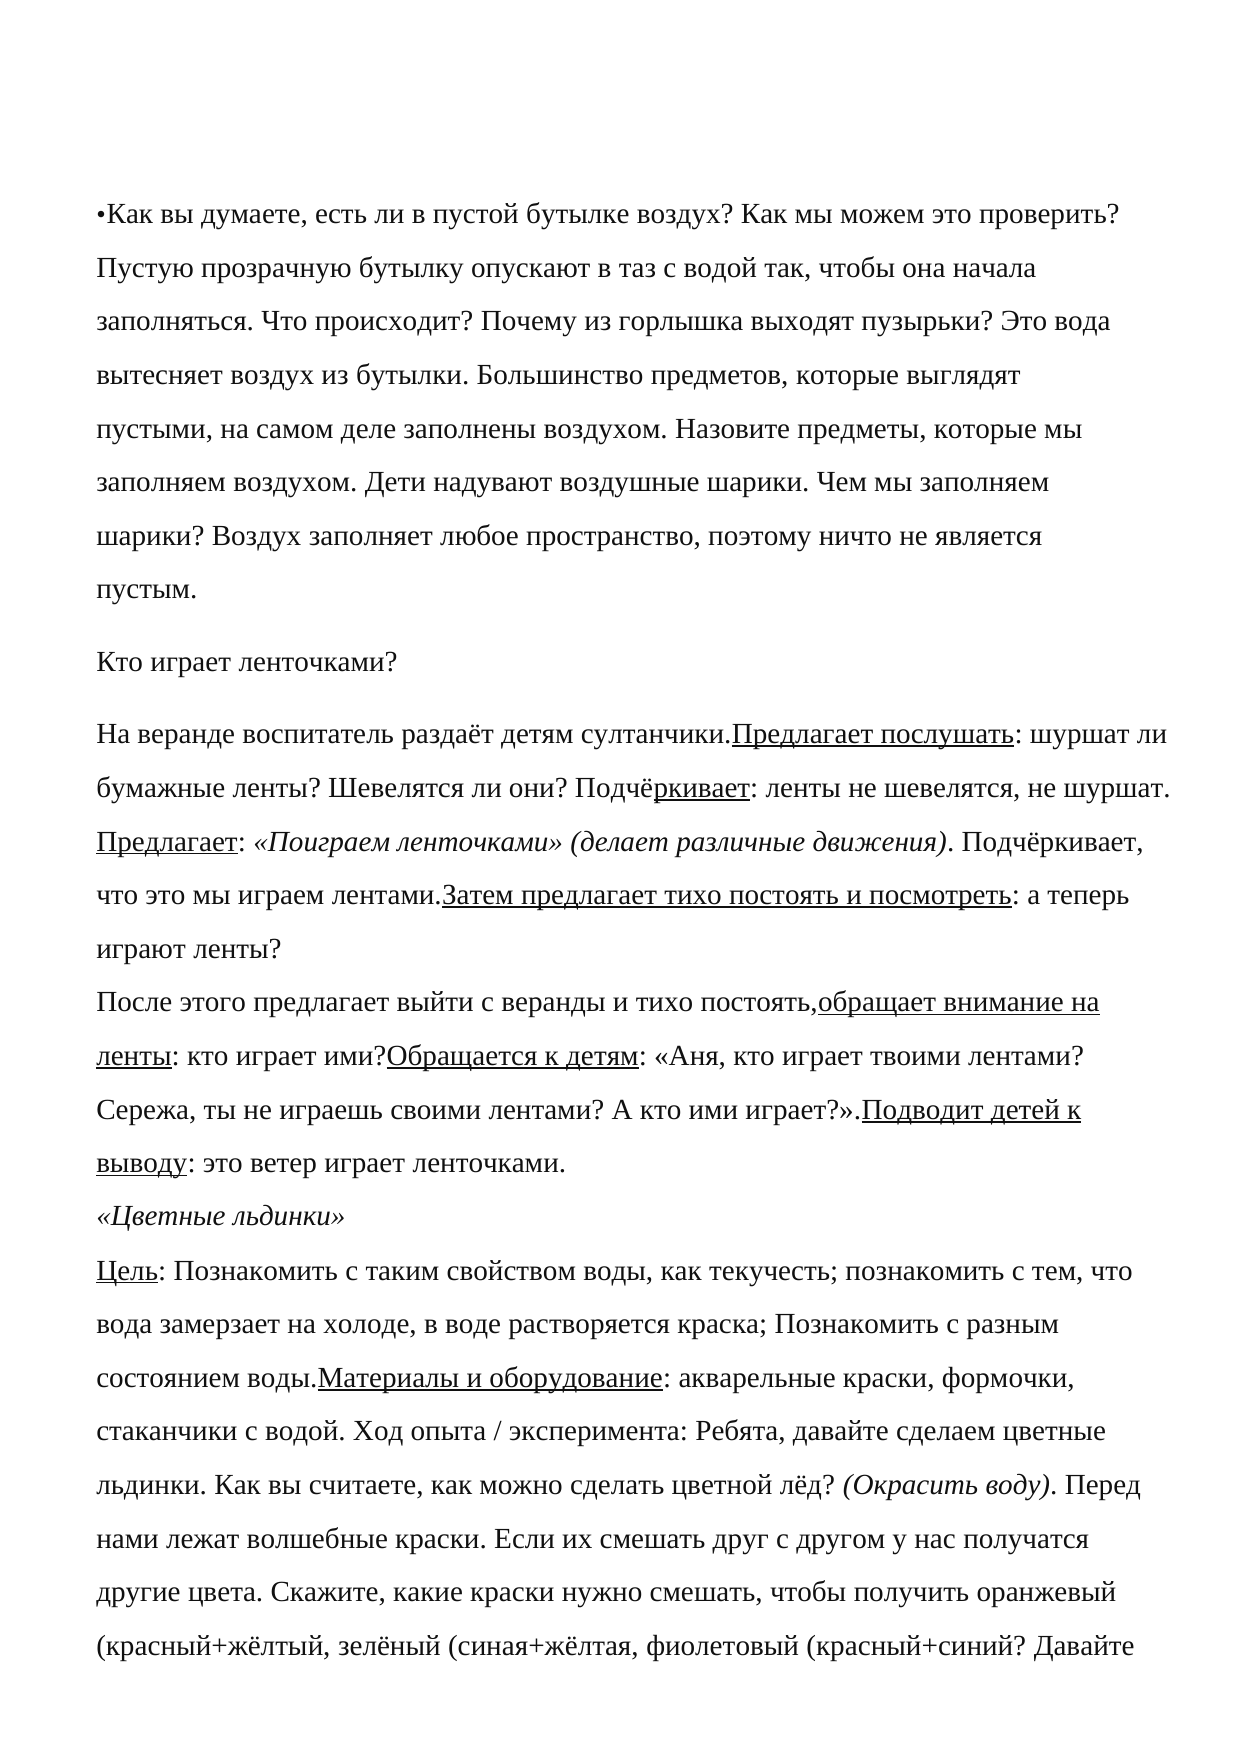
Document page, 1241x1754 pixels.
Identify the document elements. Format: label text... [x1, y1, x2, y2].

text Цель: Познакомить с таким свойством воды, как текучесть; познакомить с тем, что вода замерзает на холоде, в воде растворяется краска; Познакомить с разным состоянием воды.Материалы и оборудование: акварельные краски, формочки, стаканчики с водой. Ход опыта / эксперимента: Ребята, давайте сделаем цветные льдинки. Как вы считаете, как можно сделать цветной лёд? (Окрасить воду). Перед нами лежат волшебные краски. Если их смешать друг с другом у нас получатся другие цвета. Скажите, какие краски нужно смешать, чтобы получить оранжевый (красный+жёлтый, зелёный (синая+жёлтая, фиолетовый (красный+синий? Давайте [96, 1253, 1143, 1662]
text После этого предлагает выйти с веранды и тихо постоять,обращает внимание на ленты: кто играет ими?Обращается к детям: «Аня, кто играет твоими лентами? Сережа, ты не играешь своими лентами? А кто ими играет?».Подводит детей к выводу: это ветер играет ленточками. [96, 984, 1101, 1179]
text На веранде воспитатель раздаёт детям султанчики.Предлагает послушать: шуршат ли бумажные ленты? Шевелятся ли они? Подчёркивает: ленты не шевелятся, не шуршат. Предлагает: «Поиграем ленточками» (делает различные движения). Подчёркивает, что это мы играем лентами.Затем предлагает тихо постоять и посмотреть: а теперь играют ленты? [96, 716, 1172, 964]
text «Цветные льдинки» [96, 1199, 1186, 1233]
text Кто играет ленточками? [96, 644, 1186, 678]
list Как вы думаете, есть ли в пустой бутылке воздух? Как мы можем это проверить? Пустую прозрачную бутылку опускают в таз с водой так, чтобы она начала заполняться. Что происходит? Почему из горлышка выходят пузырьки? Это вода вытесняет воздух из бутылки. Большинство предметов, которые выглядят пустыми, на самом деле заполнены воздухом. Назовите предметы, которые мы заполняем воздухом. Дети надувают воздушные шарики. Чем мы заполняем шарики? Воздух заполняет любое пространство, поэтому ничто не является пустым. [96, 196, 1144, 605]
